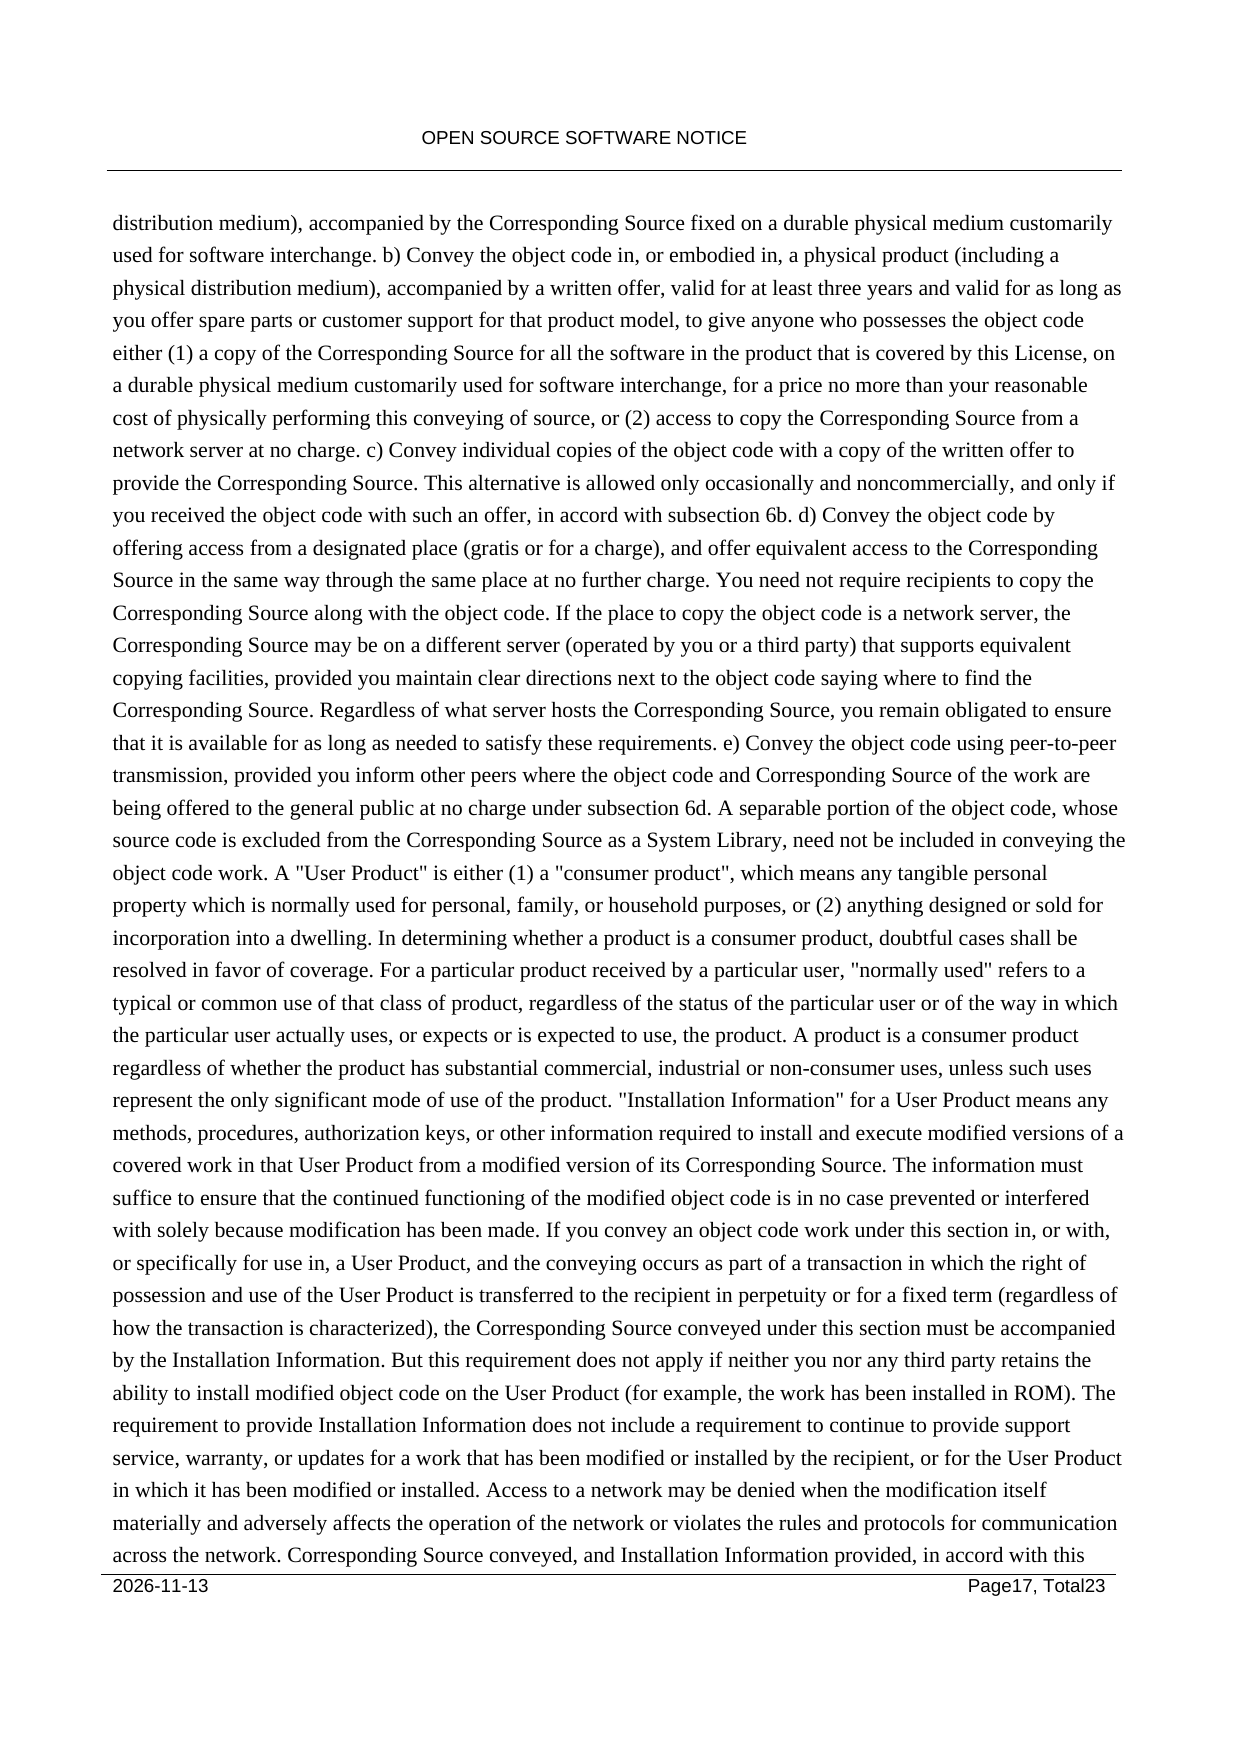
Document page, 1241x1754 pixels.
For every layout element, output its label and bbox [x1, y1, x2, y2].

text [112, 206, 1128, 1571]
